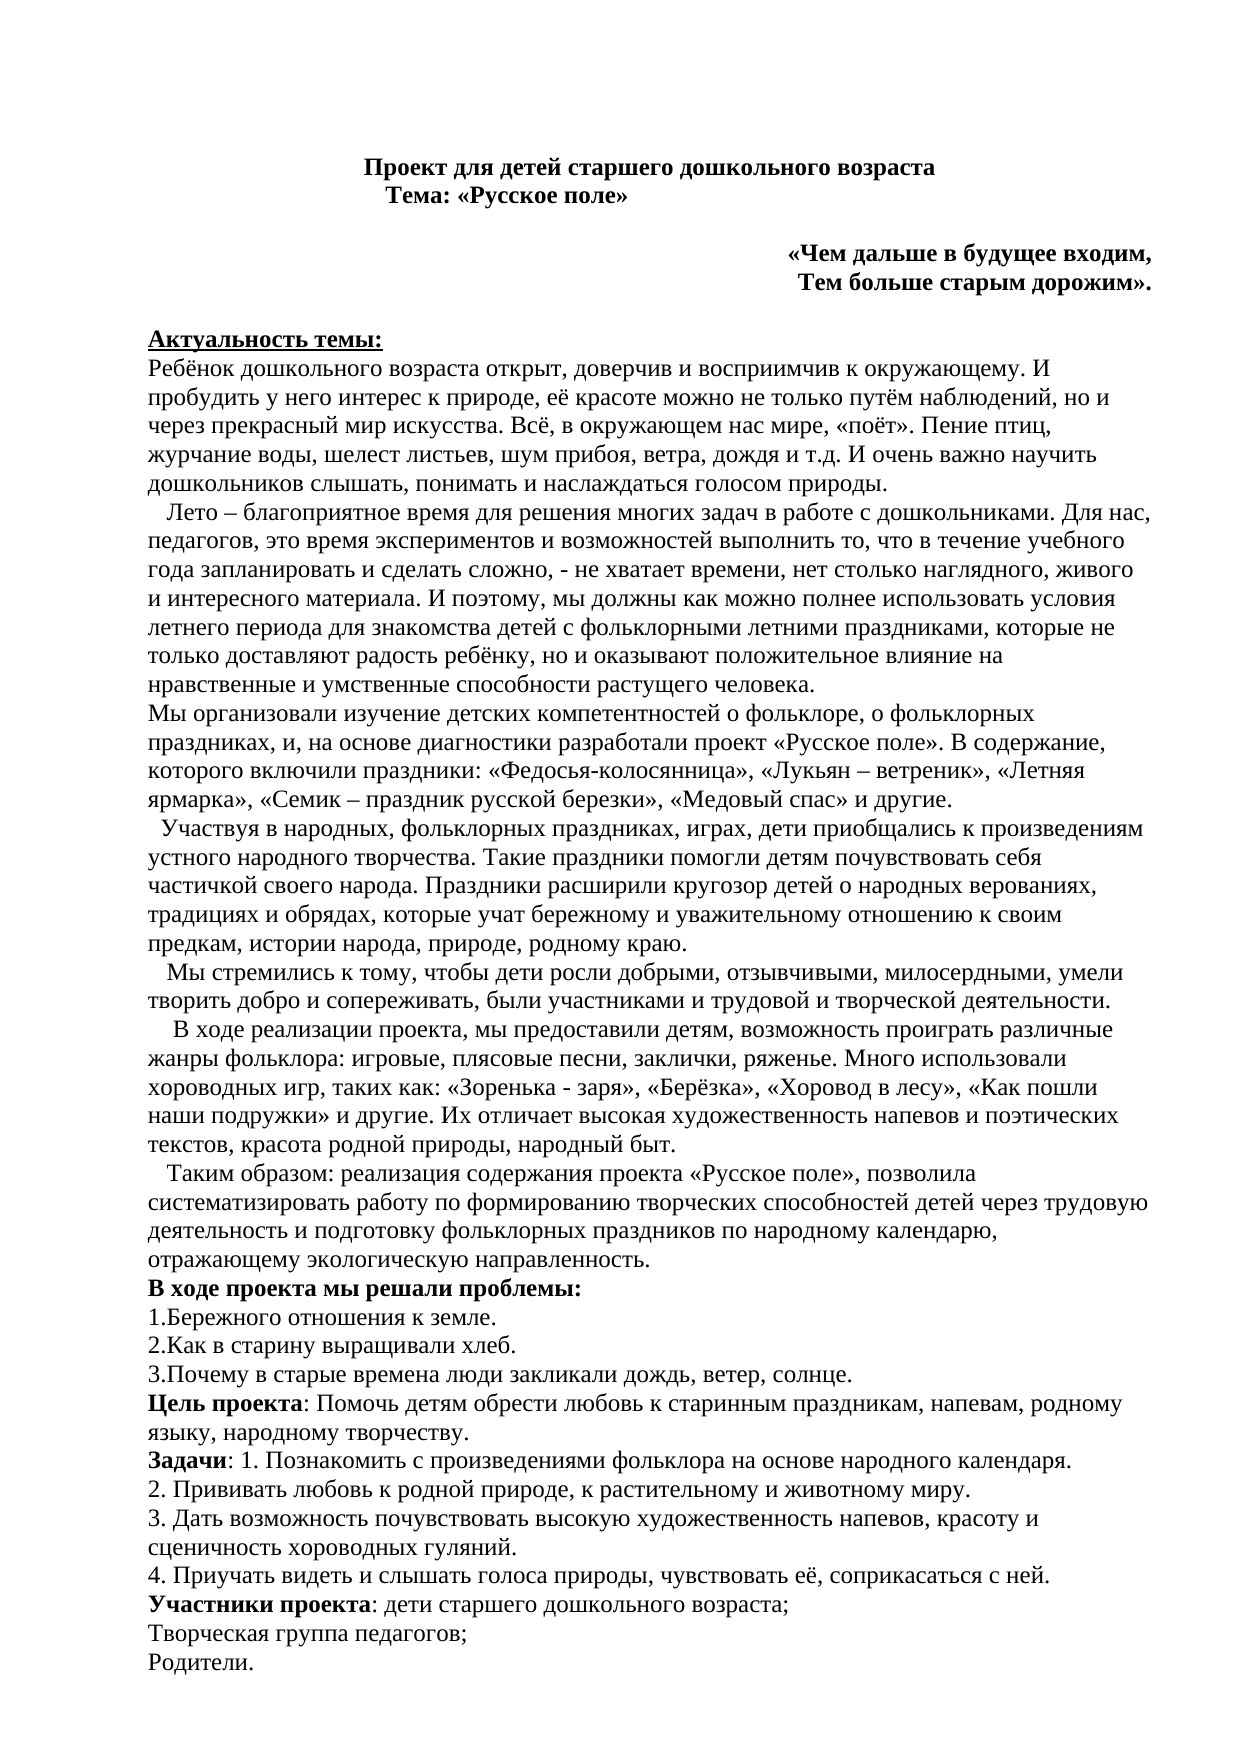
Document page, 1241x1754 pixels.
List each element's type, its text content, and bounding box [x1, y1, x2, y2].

text Тем больше старым дорожим». [148, 267, 1152, 295]
text 1.Бережного отношения к земле. [148, 1302, 1152, 1330]
text 2.Как в старину выращивали хлеб. [148, 1330, 1152, 1359]
text Родители. [148, 1647, 1152, 1675]
text Участники проекта: дети старшего дошкольного возраста; [148, 1589, 1152, 1618]
text Проект для детей старшего дошкольного возраста [148, 152, 1152, 180]
text Ребёнок дошкольного возраста открыт, доверчив и восприимчив к окружающему. И пробудить у него интерес к природе, её красоте можно не только путём наблюдений, но и через прекрасный мир искусства. Всё, в окружающем нас мире, «поёт». Пение птиц, журчание воды, шелест листьев, шум прибоя, ветра, дождя и т.д. И очень важно научить дошкольников слышать, понимать и наслаждаться голосом природы. [148, 353, 1152, 497]
text Задачи: 1. Познакомить с произведениями фольклора на основе народного календаря. [148, 1445, 1152, 1474]
text Творческая группа педагогов; [148, 1618, 1152, 1647]
text Тема: «Русское поле» [148, 180, 1152, 209]
text Актуальность темы: [148, 324, 1152, 353]
text Цель проекта: Помочь детям обрести любовь к старинным праздникам, напевам, родному языку, народному творчеству. [148, 1388, 1152, 1445]
text 4. Приучать видеть и слышать голоса природы, чувствовать её, соприкасаться с ней. [148, 1560, 1152, 1589]
text Лето – благоприятное время для решения многих задач в работе с дошкольниками. Для нас, педагогов, это время экспериментов и возможностей выполнить то, что в течение учебного года запланировать и сделать сложно, - не хватает времени, нет столько наглядного, живого и интересного материала. И поэтому, мы должны как можно полнее использовать условия летнего периода для знакомства детей с фольклорными летними праздниками, которые не только доставляют радость ребёнку, но и оказывают положительное влияние на нравственные и умственные способности растущего человека. [148, 497, 1152, 698]
text 3.Почему в старые времена люди закликали дождь, ветер, солнце. [148, 1359, 1152, 1388]
text В ходе реализации проекта, мы предоставили детям, возможность проиграть различные жанры фольклора: игровые, плясовые песни, заклички, ряженье. Много использовали хороводных игр, таких как: «Зоренька - заря», «Берёзка», «Хоровод в лесу», «Как пошли наши подружки» и другие. Их отличает высокая художественность напевов и поэтических текстов, красота родной природы, народный быт. [148, 1014, 1152, 1158]
text Участвуя в народных, фольклорных праздниках, играх, дети приобщались к произведениям устного народного творчества. Такие праздники помогли детям почувствовать себя частичкой своего народа. Праздники расширили кругозор детей о народных верованиях, традициях и обрядах, которые учат бережному и уважительному отношению к своим предкам, истории народа, природе, родному краю. [148, 813, 1152, 957]
text 3. Дать возможность почувствовать высокую художественность напевов, красоту и сценичность хороводных гуляний. [148, 1503, 1152, 1560]
text 2. Прививать любовь к родной природе, к растительному и животному миру. [148, 1474, 1152, 1503]
text Мы стремились к тому, чтобы дети росли добрыми, отзывчивыми, милосердными, умели творить добро и сопереживать, были участниками и трудовой и творческой деятельности. [148, 957, 1152, 1014]
text В ходе проекта мы решали проблемы: [148, 1273, 1152, 1302]
text Таким образом: реализация содержания проекта «Русское поле», позволила систематизировать работу по формированию творческих способностей детей через трудовую деятельность и подготовку фольклорных праздников по народному календарю, отражающему экологическую направленность. [148, 1158, 1152, 1273]
text Мы организовали изучение детских компетентностей о фольклоре, о фольклорных праздниках, и, на основе диагностики разработали проект «Русское поле». В содержание, которого включили праздники: «Федосья-колосянница», «Лукьян – ветреник», «Летняя ярмарка», «Семик – праздник русской березки», «Медовый спас» и другие. [148, 698, 1152, 813]
text «Чем дальше в будущее входим, [148, 238, 1152, 267]
